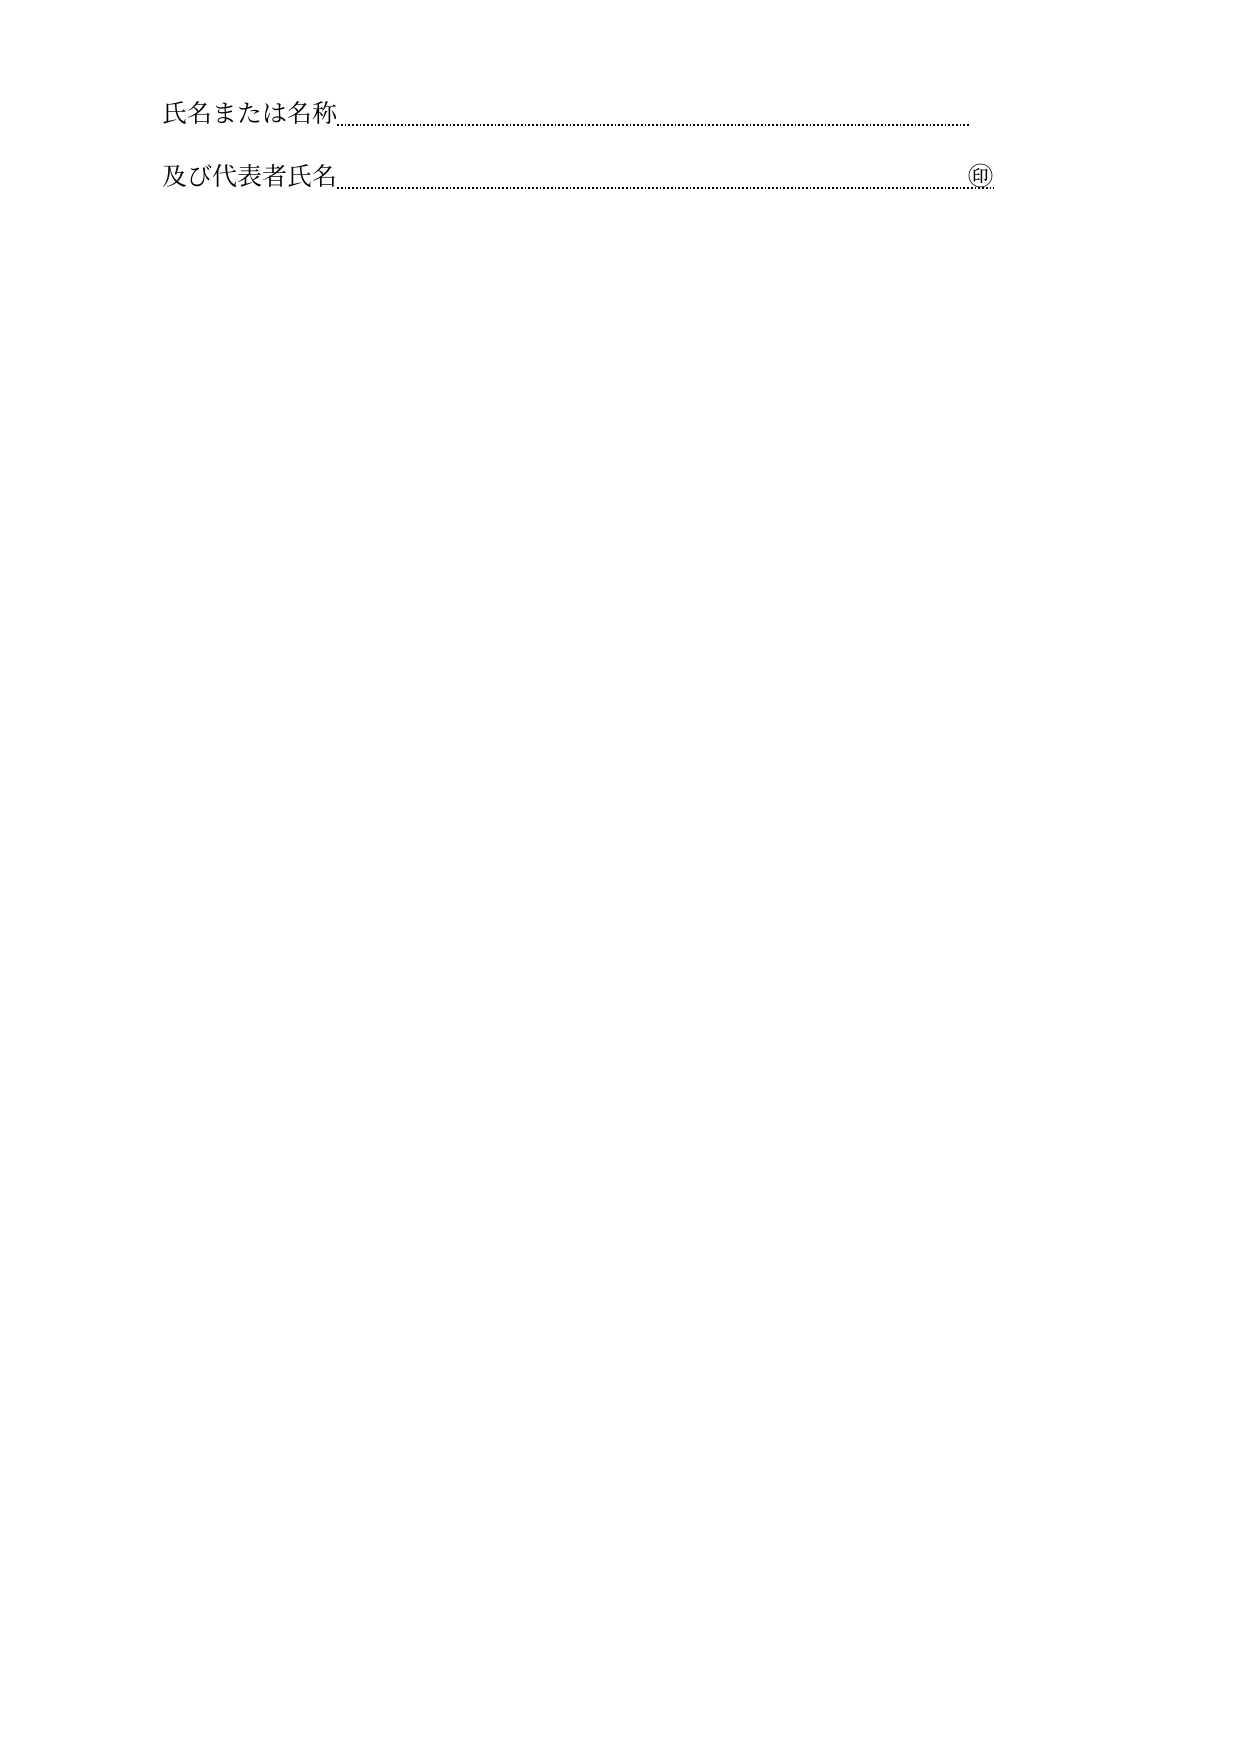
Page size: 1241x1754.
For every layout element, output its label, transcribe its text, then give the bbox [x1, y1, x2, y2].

text 氏名または名称 [162, 80, 1122, 143]
text 及び代表者氏名 ㊞ [162, 143, 1122, 206]
